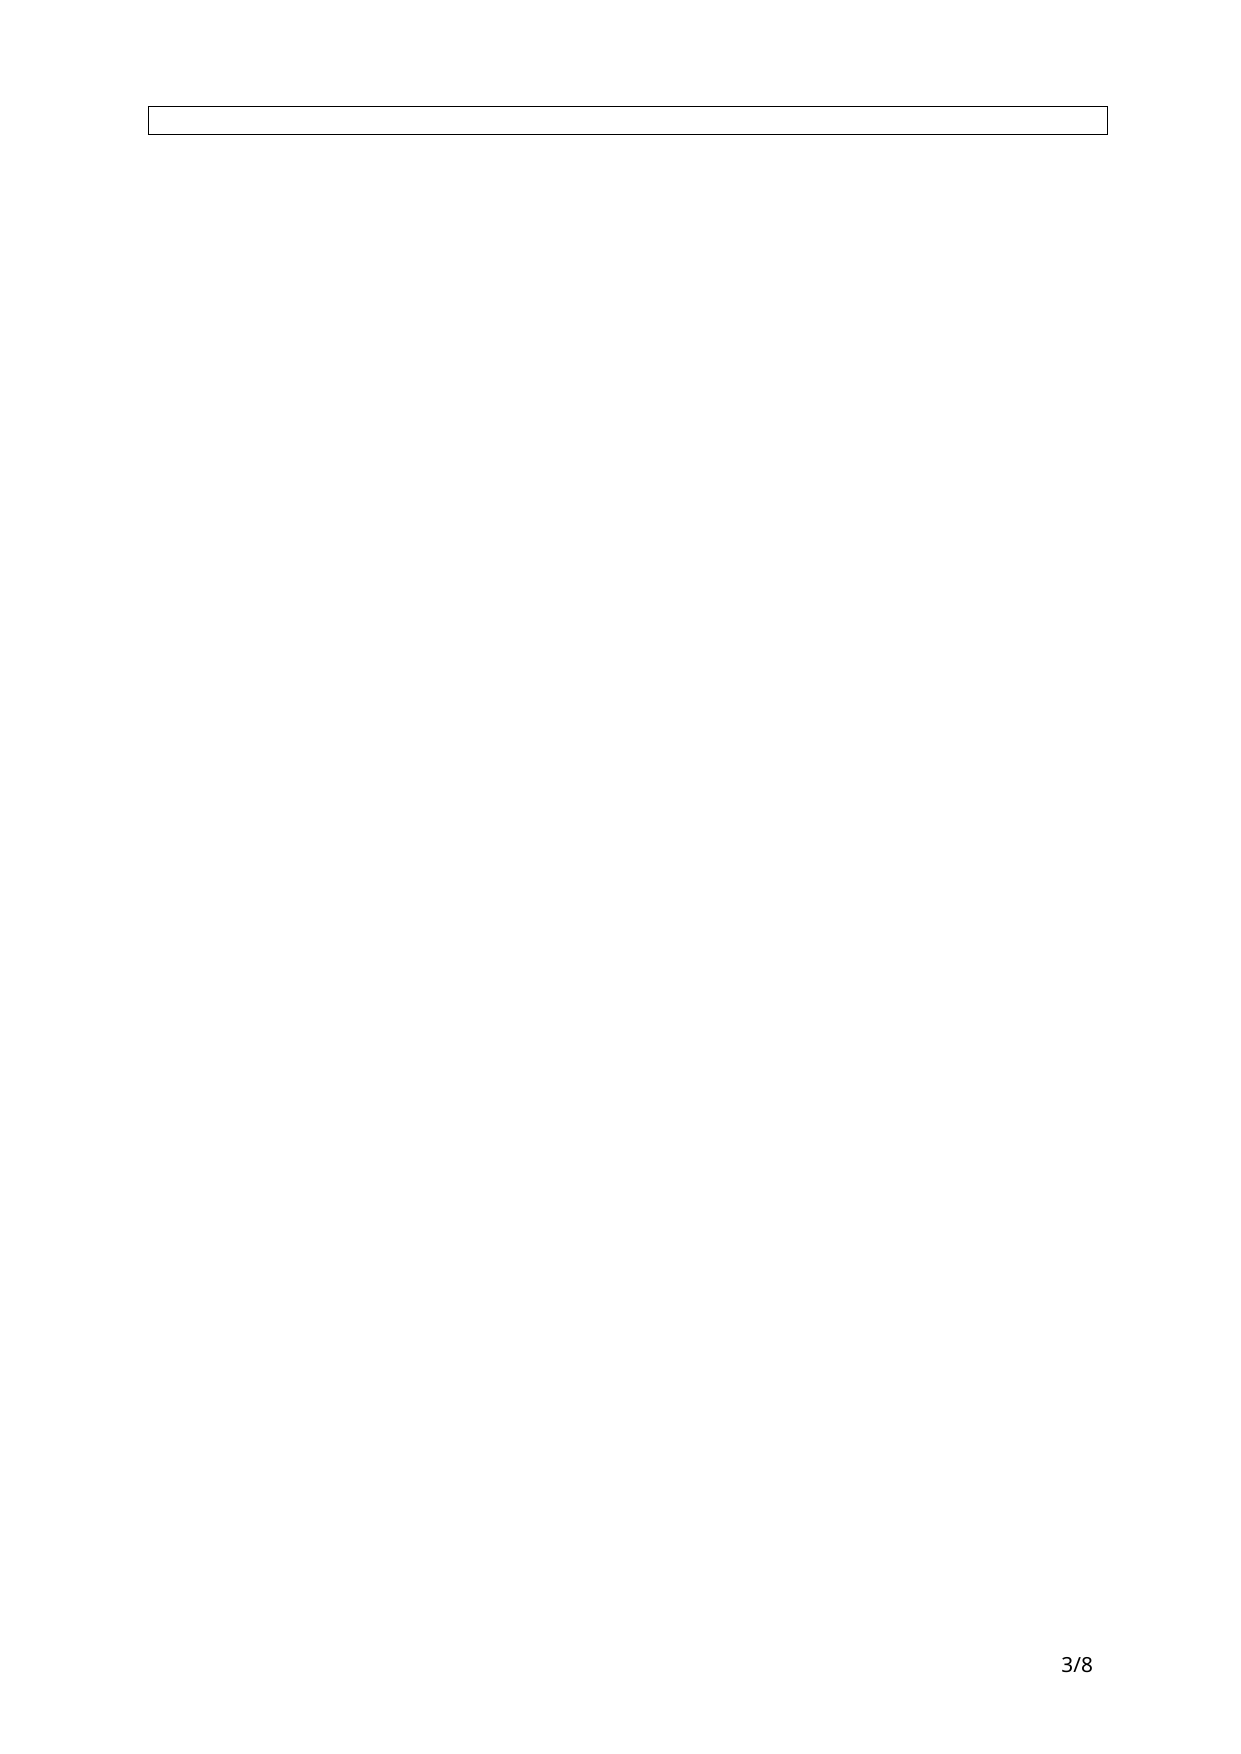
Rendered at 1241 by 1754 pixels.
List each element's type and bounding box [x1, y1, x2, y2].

table_header [149, 107, 1107, 134]
